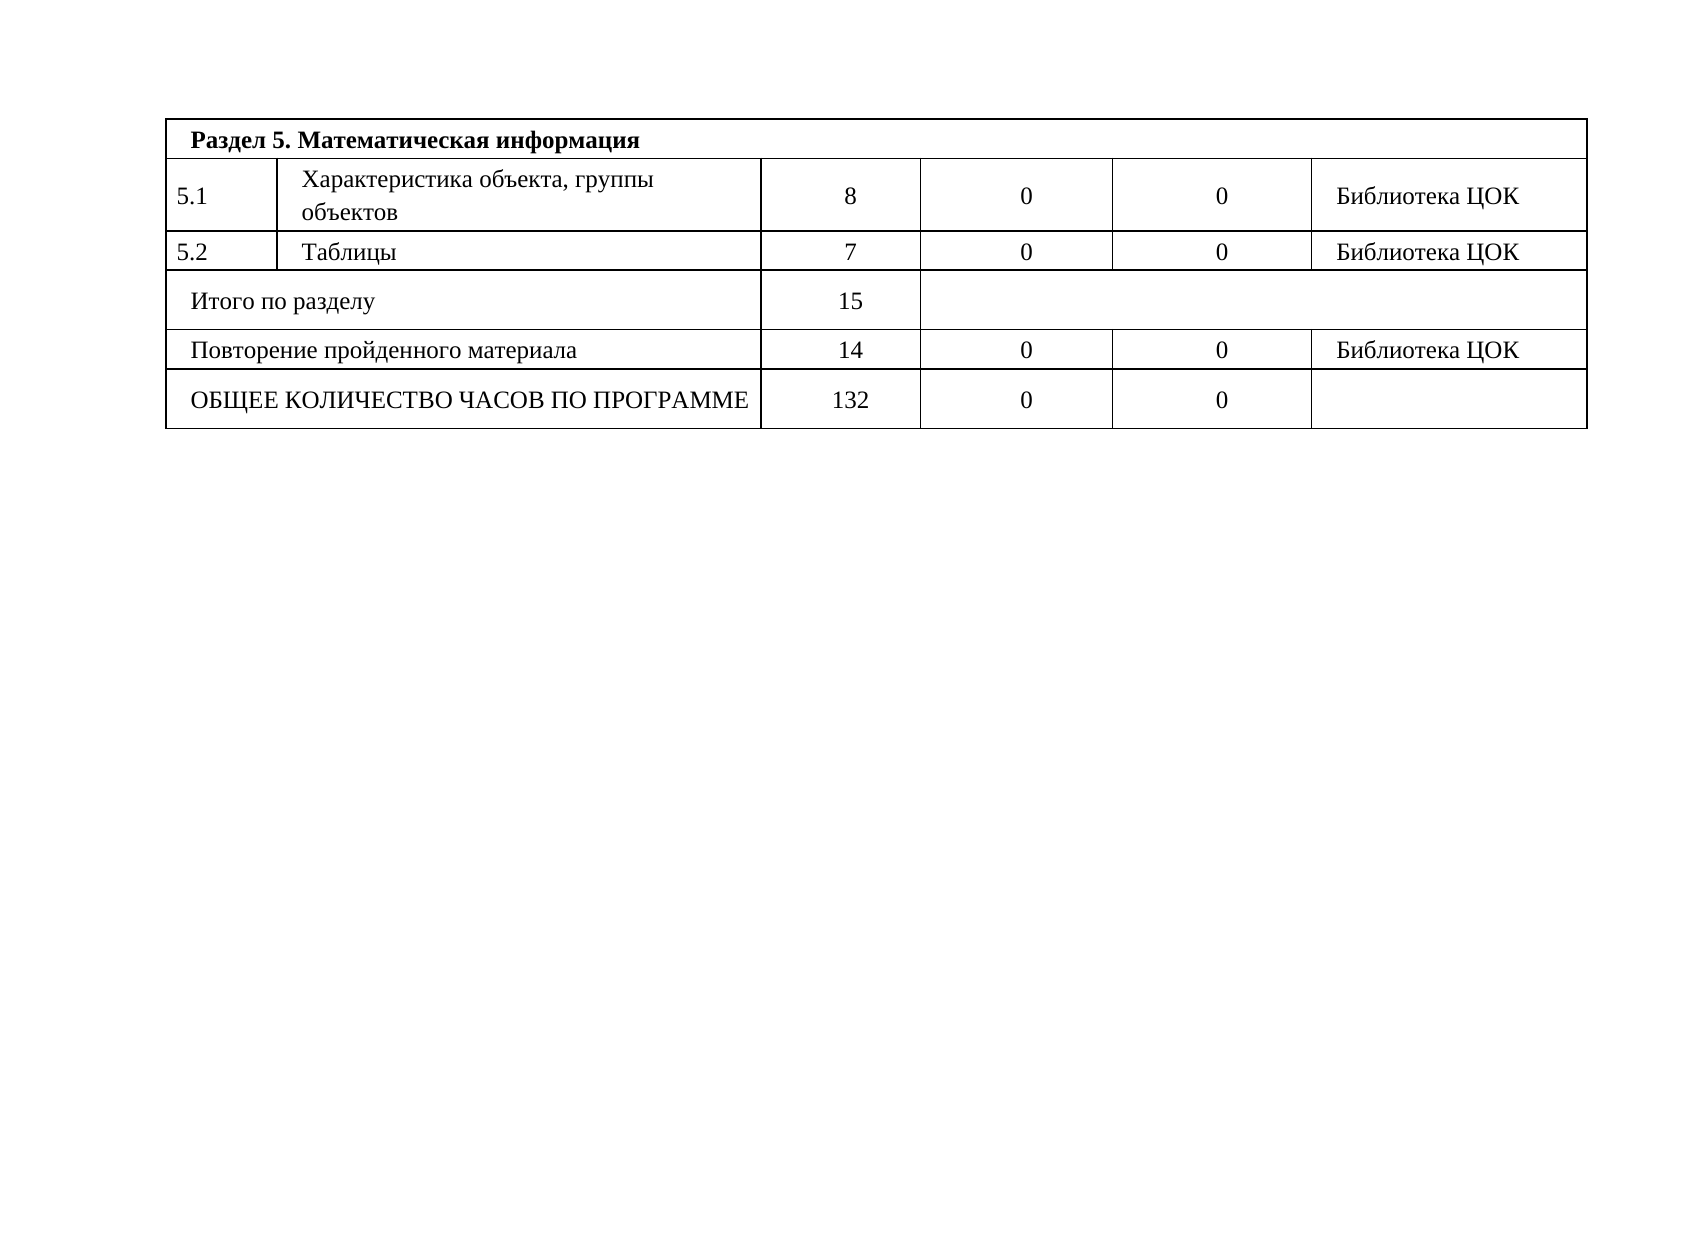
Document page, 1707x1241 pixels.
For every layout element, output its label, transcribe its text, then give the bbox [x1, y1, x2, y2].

table_cell Библиотека ЦОК [1312, 330, 1586, 368]
table_cell 0 [1113, 370, 1311, 428]
table_cell [1312, 370, 1586, 428]
table_cell 0 [1113, 232, 1311, 269]
table_cell [921, 271, 1586, 329]
table_cell 132 [762, 370, 920, 428]
table_cell 0 [921, 159, 1112, 230]
table_cell Повторение пройденного материала [167, 330, 760, 368]
table_cell Библиотека ЦОК [1312, 232, 1586, 269]
table_cell Характеристика объекта, группы объектов [278, 159, 760, 230]
table_cell Таблицы [278, 232, 760, 269]
table_cell 8 [762, 159, 920, 230]
table_cell 14 [762, 330, 920, 368]
table_cell 7 [762, 232, 920, 269]
table_cell ОБЩЕЕ КОЛИЧЕСТВО ЧАСОВ ПО ПРОГРАММЕ [167, 370, 760, 428]
table_cell 0 [921, 330, 1112, 368]
table_cell Итого по разделу [167, 271, 760, 329]
table_cell 0 [921, 232, 1112, 269]
table_cell Библиотека ЦОК [1312, 159, 1586, 230]
table_cell 5.2 [167, 232, 276, 269]
table_cell 15 [762, 271, 920, 329]
table_cell 0 [1113, 159, 1311, 230]
table_cell 0 [921, 370, 1112, 428]
table_cell Раздел 5. Математическая информация [167, 120, 1586, 157]
table_cell 5.1 [167, 159, 276, 230]
table_cell 0 [1113, 330, 1311, 368]
